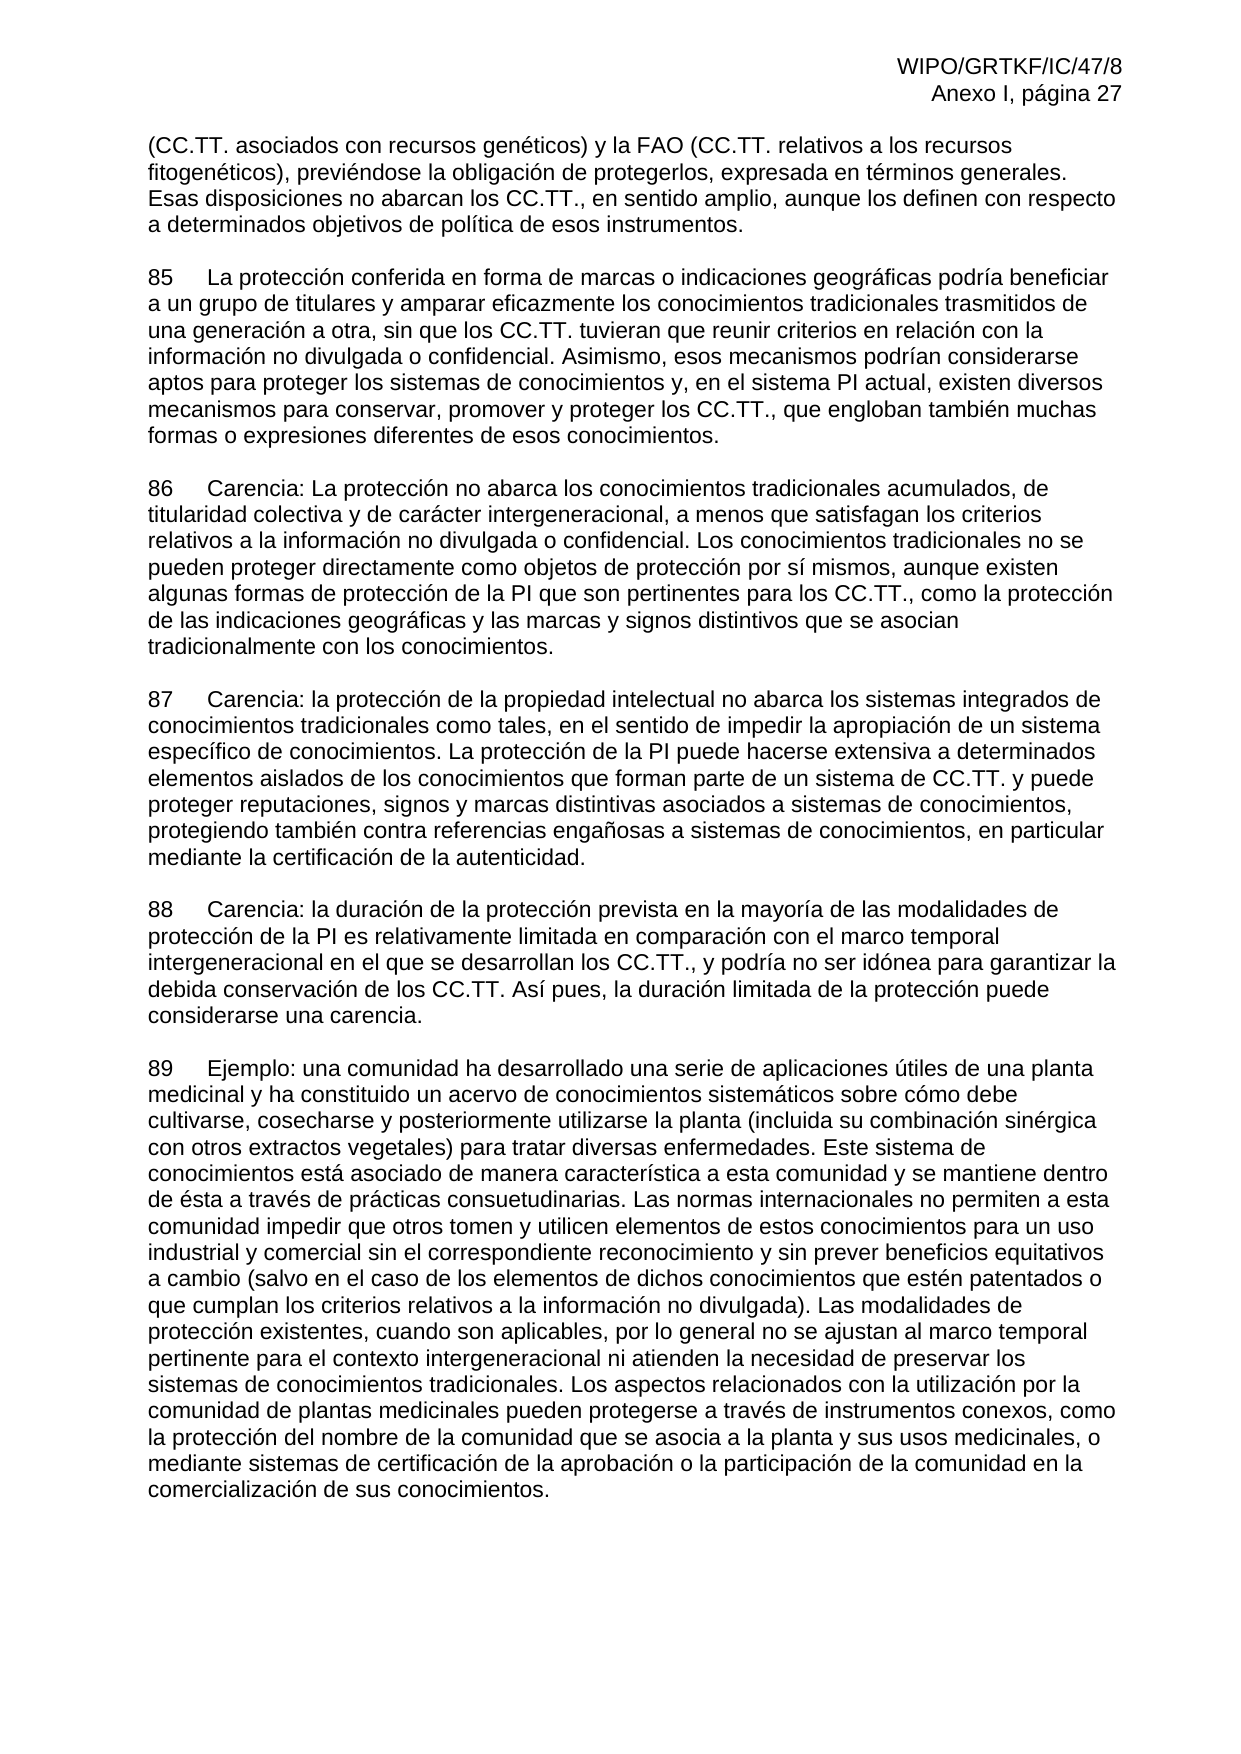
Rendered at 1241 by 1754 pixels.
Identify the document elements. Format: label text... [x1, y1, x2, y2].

text Carencia: La protección no abarca los conocimientos tradicionales acumulados, de titularidad colectiva y de carácter intergeneracional, a menos que satisfagan los criterios relativos a la información no divulgada o confidencial. Los conocimientos tradicionales no se pueden proteger directamente como objetos de protección por sí mismos, aunque existen algunas formas de protección de la PI que son pertinentes para los CC.TT., como la protección de las indicaciones geográficas y las marcas y signos distintivos que se asocian tradicionalmente con los conocimientos. [148, 475, 1122, 659]
text La protección conferida en forma de marcas o indicaciones geográficas podría beneficiar a un grupo de titulares y amparar eficazmente los conocimientos tradicionales trasmitidos de una generación a otra, sin que los CC.TT. tuvieran que reunir criterios en relación con la información no divulgada o confidencial. Asimismo, esos mecanismos podrían considerarse aptos para proteger los sistemas de conocimientos y, en el sistema PI actual, existen diversos mecanismos para conservar, promover y proteger los CC.TT., que engloban también muchas formas o expresiones diferentes de esos conocimientos. [148, 264, 1122, 448]
text Carencia: la duración de la protección prevista en la mayoría de las modalidades de protección de la PI es relativamente limitada en comparación con el marco temporal intergeneracional en el que se desarrollan los CC.TT., y podría no ser idónea para garantizar la debida conservación de los CC.TT. Así pues, la duración limitada de la protección puede considerarse una carencia. [148, 896, 1122, 1028]
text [148, 132, 1122, 238]
text Ejemplo: una comunidad ha desarrollado una serie de aplicaciones útiles de una planta medicinal y ha constituido un acervo de conocimientos sistemáticos sobre cómo debe cultivarse, cosecharse y posteriormente utilizarse la planta (incluida su combinación sinérgica con otros extractos vegetales) para tratar diversas enfermedades. Este sistema de conocimientos está asociado de manera característica a esta comunidad y se mantiene dentro de ésta a través de prácticas consuetudinarias. Las normas internacionales no permiten a esta comunidad impedir que otros tomen y utilicen elementos de estos conocimientos para un uso industrial y comercial sin el correspondiente reconocimiento y sin prever beneficios equitativos a cambio (salvo en el caso de los elementos de dichos conocimientos que estén patentados o que cumplan los criterios relativos a la información no divulgada). Las modalidades de protección existentes, cuando son aplicables, por lo general no se ajustan al marco temporal pertinente para el contexto intergeneracional ni atienden la necesidad de preservar los sistemas de conocimientos tradicionales. Los aspectos relacionados con la utilización por la comunidad de plantas medicinales pueden protegerse a través de instrumentos conexos, como la protección del nombre de la comunidad que se asocia a la planta y sus usos medicinales, o mediante sistemas de certificación de la aprobación o la participación de la comunidad en la comercialización de sus conocimientos. [148, 1054, 1122, 1503]
text Carencia: la protección de la propiedad intelectual no abarca los sistemas integrados de conocimientos tradicionales como tales, en el sentido de impedir la apropiación de un sistema específico de conocimientos. La protección de la PI puede hacerse extensiva a determinados elementos aislados de los conocimientos que forman parte de un sistema de CC.TT. y puede proteger reputaciones, signos y marcas distintivas asociados a sistemas de conocimientos, protegiendo también contra referencias engañosas a sistemas de conocimientos, en particular mediante la certificación de la autenticidad. [148, 686, 1122, 870]
